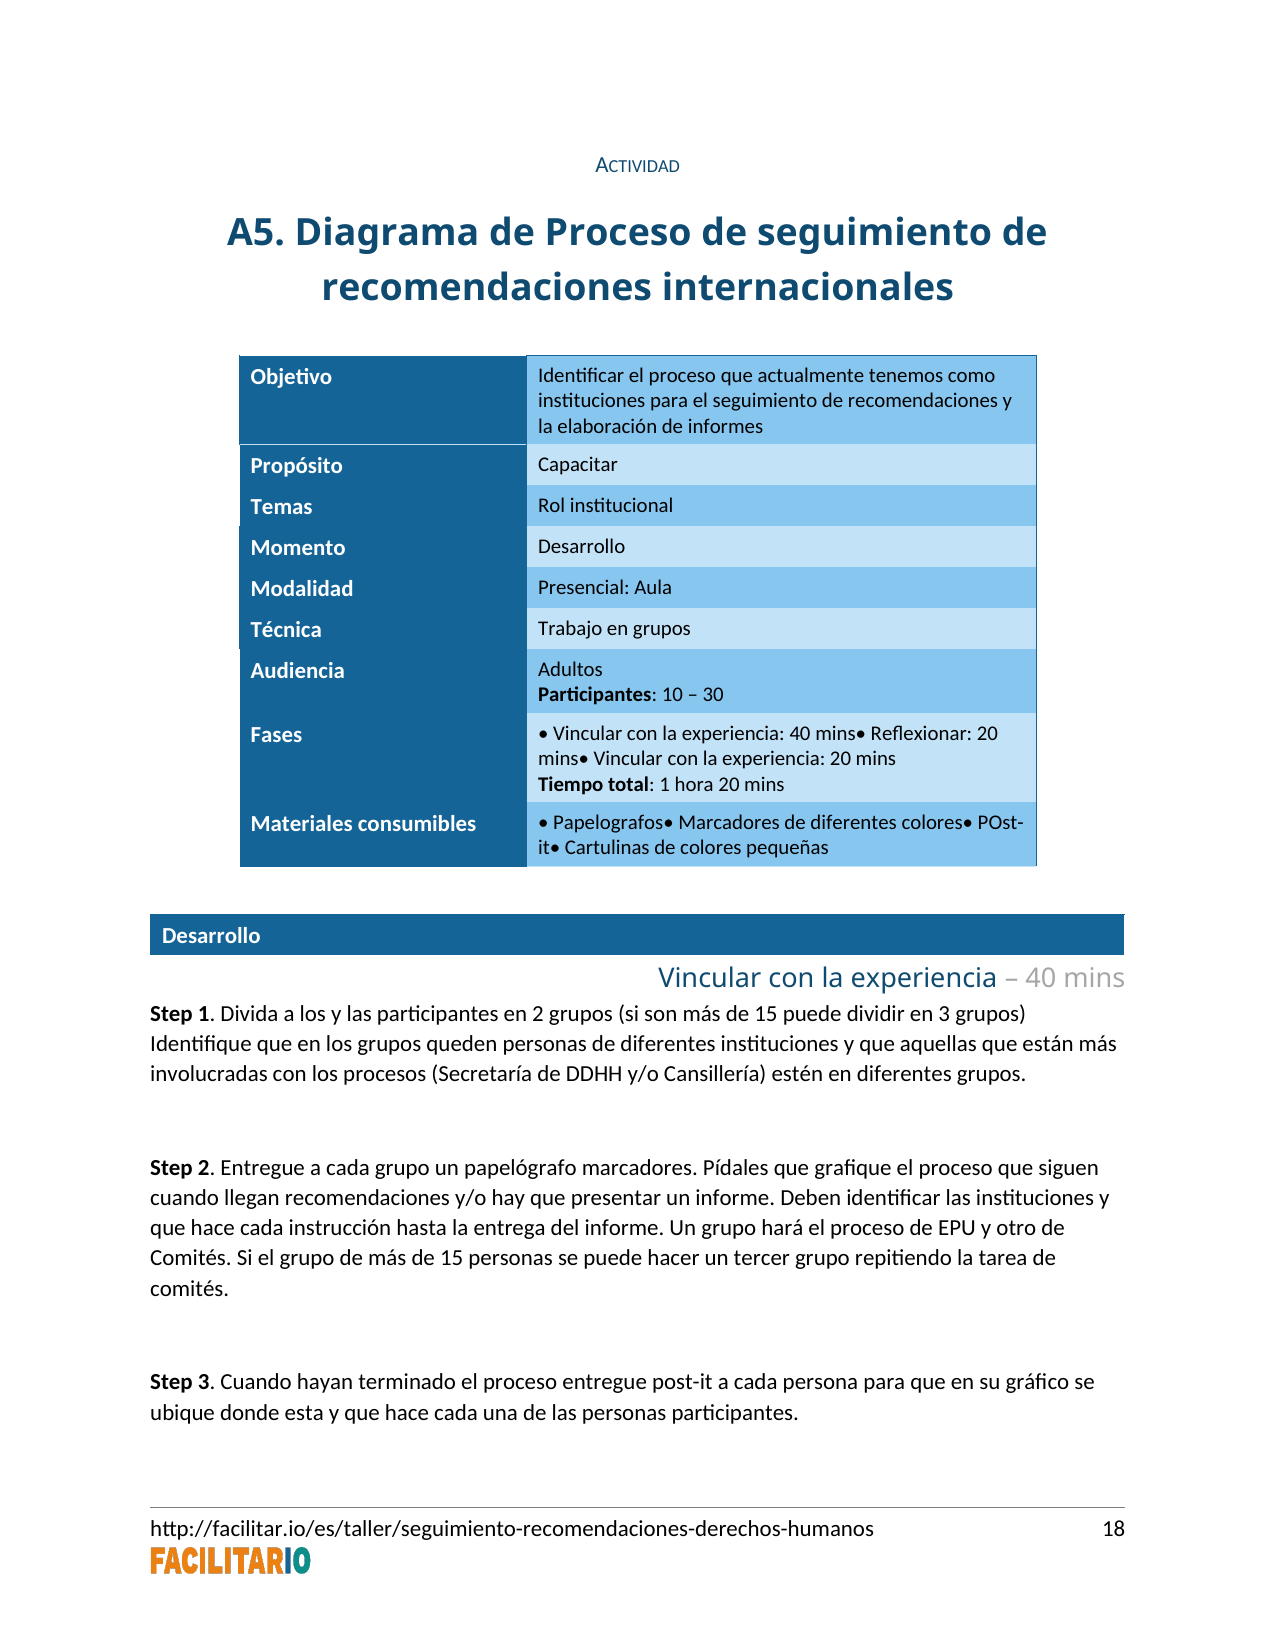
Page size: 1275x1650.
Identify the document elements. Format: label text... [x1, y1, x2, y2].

table_header Identificar el proceso que actualmente tenemos como instituciones para el seguimiento de recomendaciones y la elaboración de informes [527, 356, 1036, 444]
table_cell Materiales consumibles [240, 803, 526, 866]
text Step 3. Cuando hayan terminado el proceso entregue post-it a cada persona para que en su gráfico se ubique donde esta y que hace cada una de las personas participantes. [150, 1367, 1125, 1426]
table_cell Rol institucional [527, 485, 1036, 526]
table_cell Desarrollo [527, 526, 1036, 567]
table_cell • Papelografos [527, 802, 1036, 866]
text Step 1. Divida a los y las participantes en 2 grupos (si son más de 15 puede dividir en 3 grupos) Identifique que en los grupos queden personas de diferentes instituciones y que aquellas que están más involucradas con los procesos (Secretaría de DDHH y/o Cansillería) estén en diferentes grupos. [150, 999, 1125, 1087]
table_cell Propósito [240, 446, 526, 485]
table_cell Audiencia [240, 650, 526, 713]
table_header Desarrollo [151, 915, 1124, 955]
table_cell Modalidad [240, 568, 526, 608]
picture [145, 1544, 315, 1576]
table_cell Trabajo en grupos [527, 608, 1036, 649]
table_cell Fases [240, 714, 526, 802]
table_cell Técnica [240, 609, 526, 649]
table_cell Capacitar [527, 445, 1036, 485]
subtitle A5. Diagrama de Proceso de seguimiento de recomendaciones internacionales [150, 205, 1125, 311]
text Actividad [150, 150, 1125, 178]
table_cell Momento [240, 528, 526, 567]
table_header Objetivo [240, 356, 526, 444]
table_cell • Vincular con la experiencia: 40 mins Tiempo total: 1 hora 20 mins [527, 713, 1036, 802]
table_cell Temas [240, 486, 526, 526]
table_cell Presencial: Aula [527, 567, 1036, 608]
text Step 2. Entregue a cada grupo un papelógrafo marcadores. Pídales que grafique el proceso que siguen cuando llegan recomendaciones y/o hay que presentar un informe. Deben identificar las instituciones y que hace cada instrucción hasta la entrega del informe. Un grupo hará el proceso de EPU y otro de Comités. Si el grupo de más de 15 personas se puede hacer un tercer grupo repitiendo la tarea de comités. [150, 1153, 1125, 1302]
table_cell Adultos Participantes: 10 – 30 [527, 649, 1036, 713]
subtitle Vincular con la experiencia – 40 mins [150, 959, 1125, 996]
